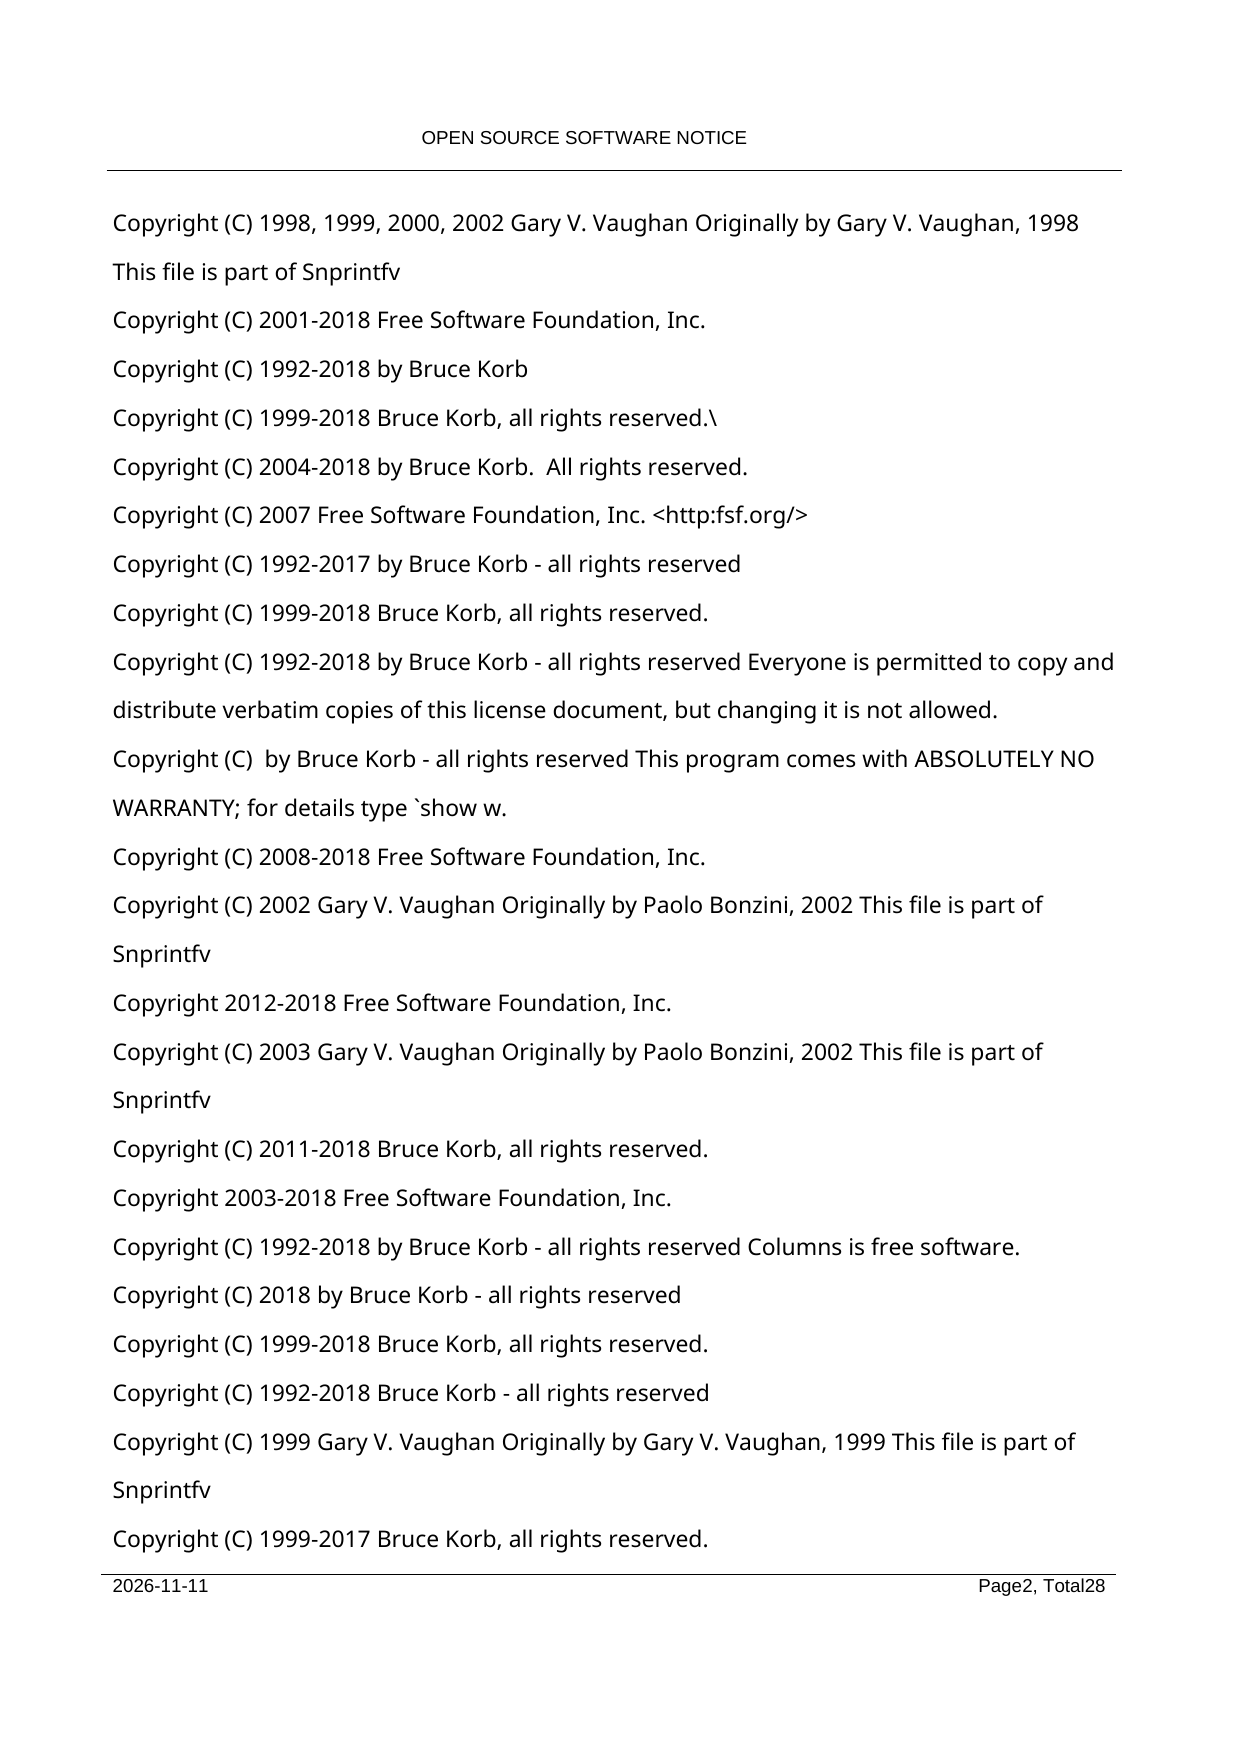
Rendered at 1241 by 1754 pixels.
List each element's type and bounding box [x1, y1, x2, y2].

text [112, 206, 1128, 1555]
